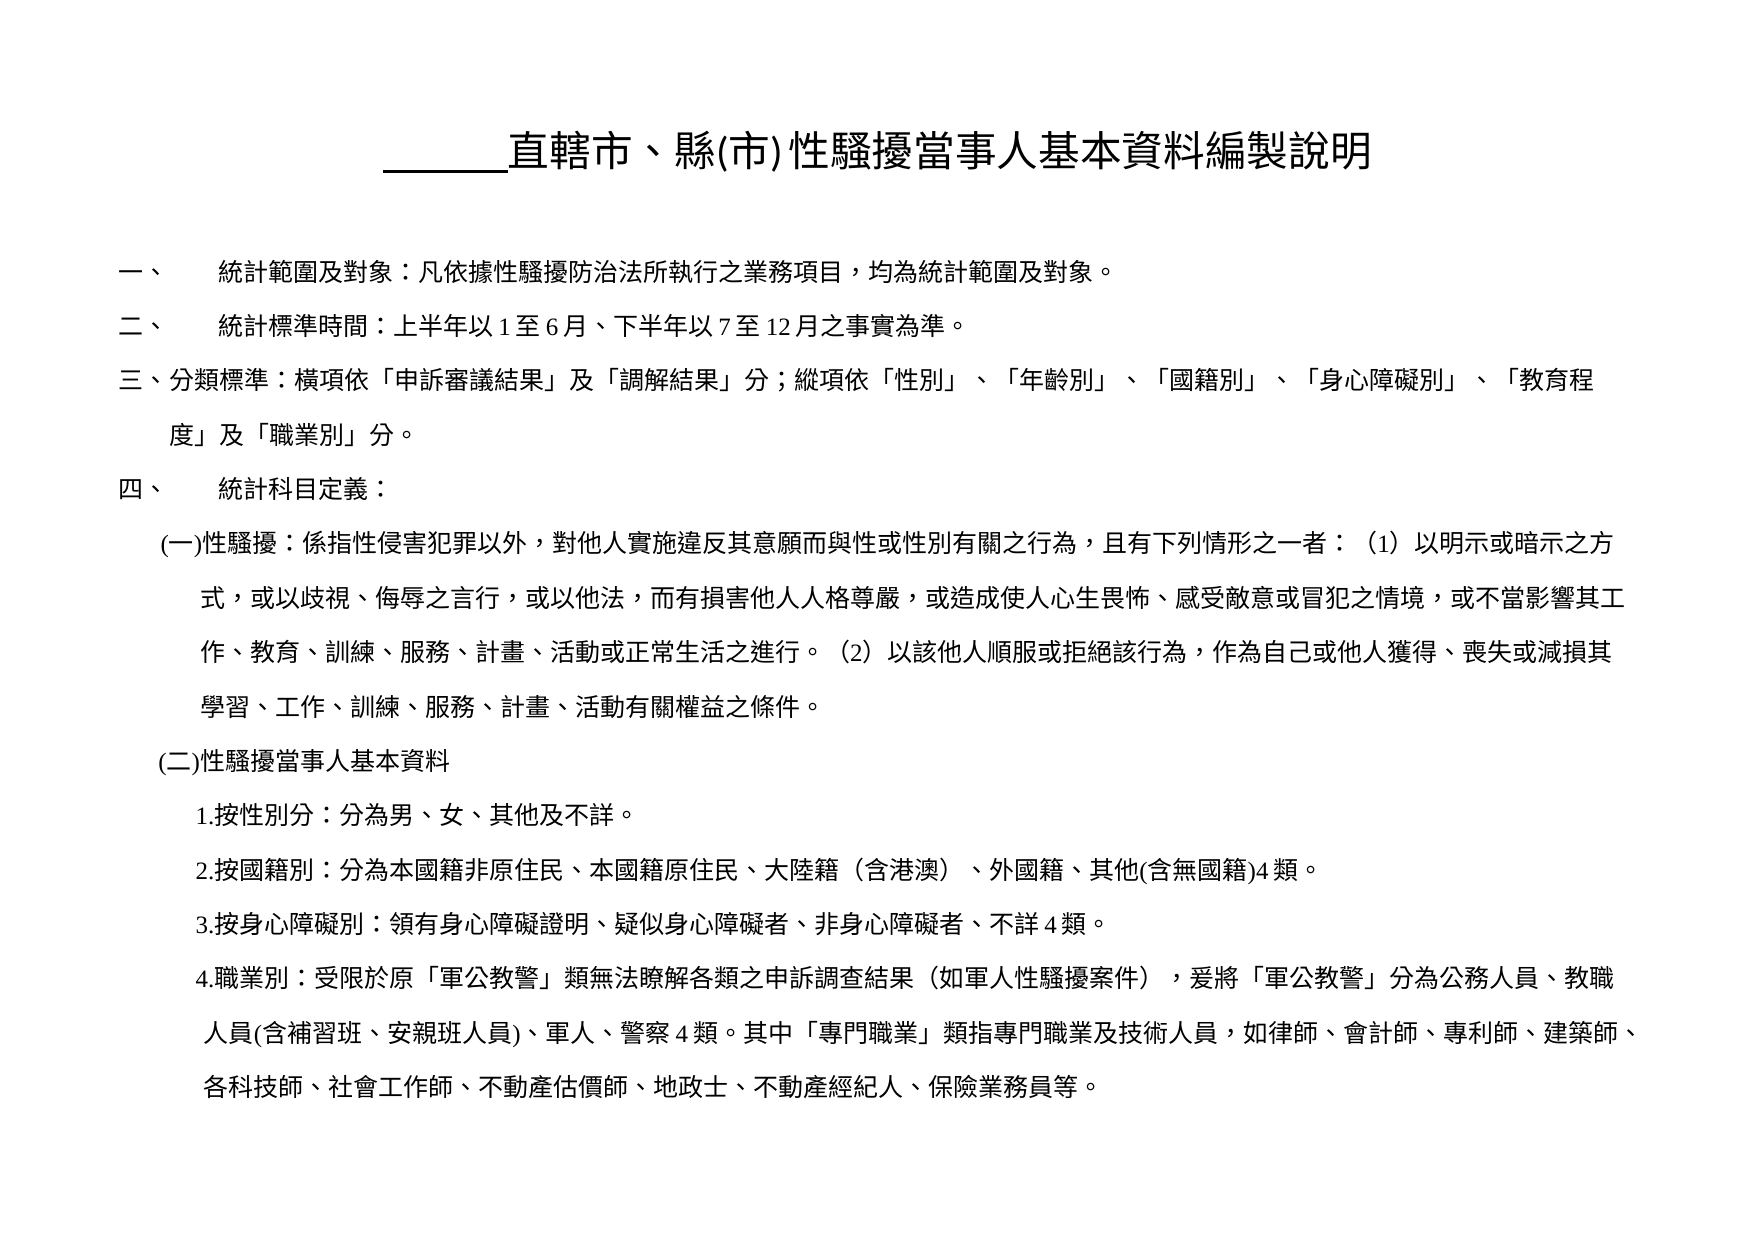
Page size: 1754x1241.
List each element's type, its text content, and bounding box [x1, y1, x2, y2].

list 統計科目定義： [118, 469, 1636, 506]
text 1.按性別分：分為男、女、其他及不詳。 [195, 796, 1636, 832]
text 4.職業別：受限於原「軍公教警」類無法瞭解各類之申訴調查結果（如軍人性騷擾案件），爰將「軍公教警」分為公務人員、教職人員(含補習班、安親班人員)、軍人、警察4類。其中「專門職業」類指專門職業及技術人員，如律師、會計師、專利師、建築師、各科技師、社會工作師、不動產估價師、地政士、不動產經紀人、保險業務員等。 [195, 959, 1636, 1104]
list 統計標準時間：上半年以1至6月、下半年以7至12月之事實為準。 [118, 306, 1636, 343]
text (一)性騷擾：係指性侵害犯罪以外，對他人實施違反其意願而與性或性別有關之行為，且有下列情形之一者：（1）以明示或暗示之方式，或以歧視、侮辱之言行，或以他法，而有損害他人人格尊嚴，或造成使人心生畏怖、感受敵意或冒犯之情境，或不當影響其工作、教育、訓練、服務、計畫、活動或正常生活之進行。（2）以該他人順服或拒絕該行為，作為自己或他人獲得、喪失或減損其學習、工作、訓練、服務、計畫、活動有關權益之條件。 [160, 524, 1636, 723]
list 統計範圍及對象：凡依據性騷擾防治法所執行之業務項目，均為統計範圍及對象。 [118, 252, 1636, 288]
text (二)性騷擾當事人基本資料 [152, 741, 1636, 778]
text 直轄市、縣(市) 性騷擾當事人基本資料編製說明 [118, 118, 1636, 179]
text 3.按身心障礙別：領有身心障礙證明、疑似身心障礙者、非身心障礙者、不詳4類。 [195, 904, 1636, 941]
list 分類標準：橫項依「申訴審議結果」及「調解結果」分；縱項依「性別」、「年齡別」、「國籍別」、「身心障礙別」、「教育程度」及「職業別」分。 [118, 361, 1636, 451]
text 2.按國籍別：分為本國籍非原住民、本國籍原住民、大陸籍（含港澳）、外國籍、其他(含無國籍)4類。 [195, 850, 1636, 886]
